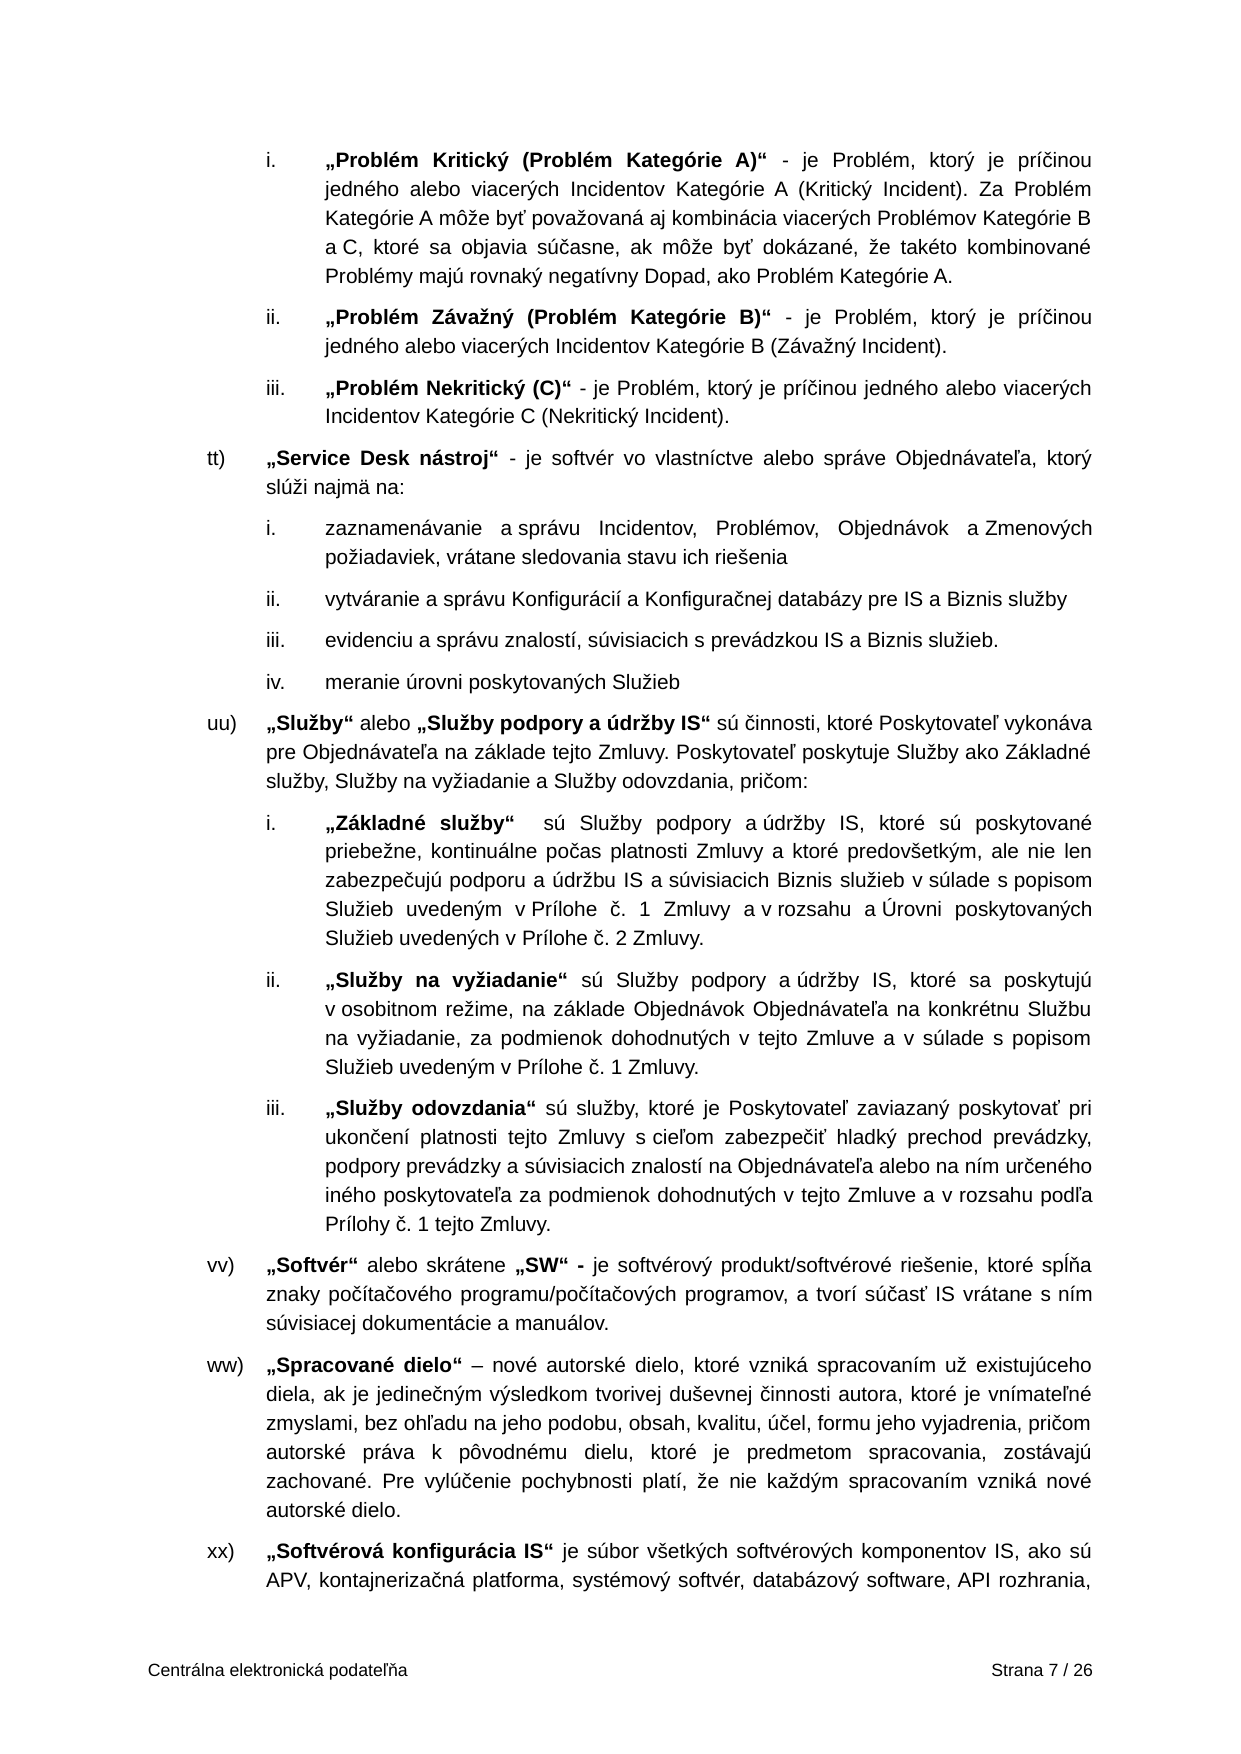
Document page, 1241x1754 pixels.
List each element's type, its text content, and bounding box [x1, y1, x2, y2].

text „Problém Závažný (Problém Kategórie B)“ - je Problém, ktorý je príčinou jedného alebo viacerých Incidentov Kategórie B (Závažný Incident). [266, 305, 1092, 358]
text „Problém Kritický (Problém Kategórie A)“ - je Problém, ktorý je príčinou jedného alebo viacerých Incidentov Kategórie A (Kritický Incident). Za Problém Kategórie A môže byť považovaná aj kombinácia viacerých Problémov Kategórie B a C, ktoré sa objavia súčasne, ak môže byť dokázané, že takéto kombinované Problémy majú rovnaký negatívny Dopad, ako Problém Kategórie A. [266, 148, 1092, 287]
text zaznamenávanie a správu Incidentov, Problémov, Objednávok a Zmenových požiadaviek, vrátane sledovania stavu ich riešenia [266, 516, 1092, 569]
text „Spracované dielo“ – nové autorské dielo, ktoré vzniká spracovaním už existujúceho diela, ak je jedinečným výsledkom tvorivej duševnej činnosti autora, ktoré je vnímateľné zmyslami, bez ohľadu na jeho podobu, obsah, kvalitu, účel, formu jeho vyjadrenia, pričom autorské práva k pôvodnému dielu, ktoré je predmetom spracovania, zostávajú zachované. Pre vylúčenie pochybnosti platí, že nie každým spracovaním vzniká nové autorské dielo. [207, 1353, 1092, 1521]
text „Služby odovzdania“ sú služby, ktoré je Poskytovateľ zaviazaný poskytovať pri ukončení platnosti tejto Zmluvy s cieľom zabezpečiť hladký prechod prevádzky, podpory prevádzky a súvisiacich znalostí na Objednávateľa alebo na ním určeného iného poskytovateľa za podmienok dohodnutých v tejto Zmluve a v rozsahu podľa Prílohy č. 1 tejto Zmluvy. [266, 1096, 1092, 1236]
text „Problém Nekritický (C)“ - je Problém, ktorý je príčinou jedného alebo viacerých Incidentov Kategórie C (Nekritický Incident). [266, 375, 1092, 428]
text „Služby“ alebo „Služby podpory a údržby IS“ sú činnosti, ktoré Poskytovateľ vykonáva pre Objednávateľa na základe tejto Zmluvy. Poskytovateľ poskytuje Služby ako Základné služby, Služby na vyžiadanie a Služby odovzdania, pričom: [207, 711, 1092, 793]
text „Softvér“ alebo skrátene „SW“ - je softvérový produkt/softvérové riešenie, ktoré spĺňa znaky počítačového programu/počítačových programov, a tvorí súčasť IS vrátane s ním súvisiacej dokumentácie a manuálov. [207, 1253, 1092, 1335]
text evidenciu a správu znalostí, súvisiacich s prevádzkou IS a Biznis služieb. [266, 628, 1092, 652]
text meranie úrovni poskytovaných Služieb [266, 669, 1092, 693]
text vytváranie a správu Konfigurácií a Konfiguračnej databázy pre IS a Biznis služby [266, 587, 1092, 611]
text „Service Desk nástroj“ - je softvér vo vlastníctve alebo správe Objednávateľa, ktorý slúži najmä na: [207, 446, 1092, 499]
text „Služby na vyžiadanie“ sú Služby podpory a údržby IS, ktoré sa poskytujú v osobitnom režime, na základe Objednávok Objednávateľa na konkrétnu Službu na vyžiadanie, za podmienok dohodnutých v tejto Zmluve a v súlade s popisom Služieb uvedeným v Prílohe č. 1 Zmluvy. [266, 968, 1092, 1078]
text „Základné služby“ sú Služby podpory a údržby IS, ktoré sú poskytované priebežne, kontinuálne počas platnosti Zmluvy a ktoré predovšetkým, ale nie len zabezpečujú podporu a údržbu IS a súvisiacich Biznis služieb v súlade s popisom Služieb uvedeným v Prílohe č. 1 Zmluvy a v rozsahu a Úrovni poskytovaných Služieb uvedených v Prílohe č. 2 Zmluvy. [266, 810, 1092, 950]
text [207, 1539, 1092, 1592]
